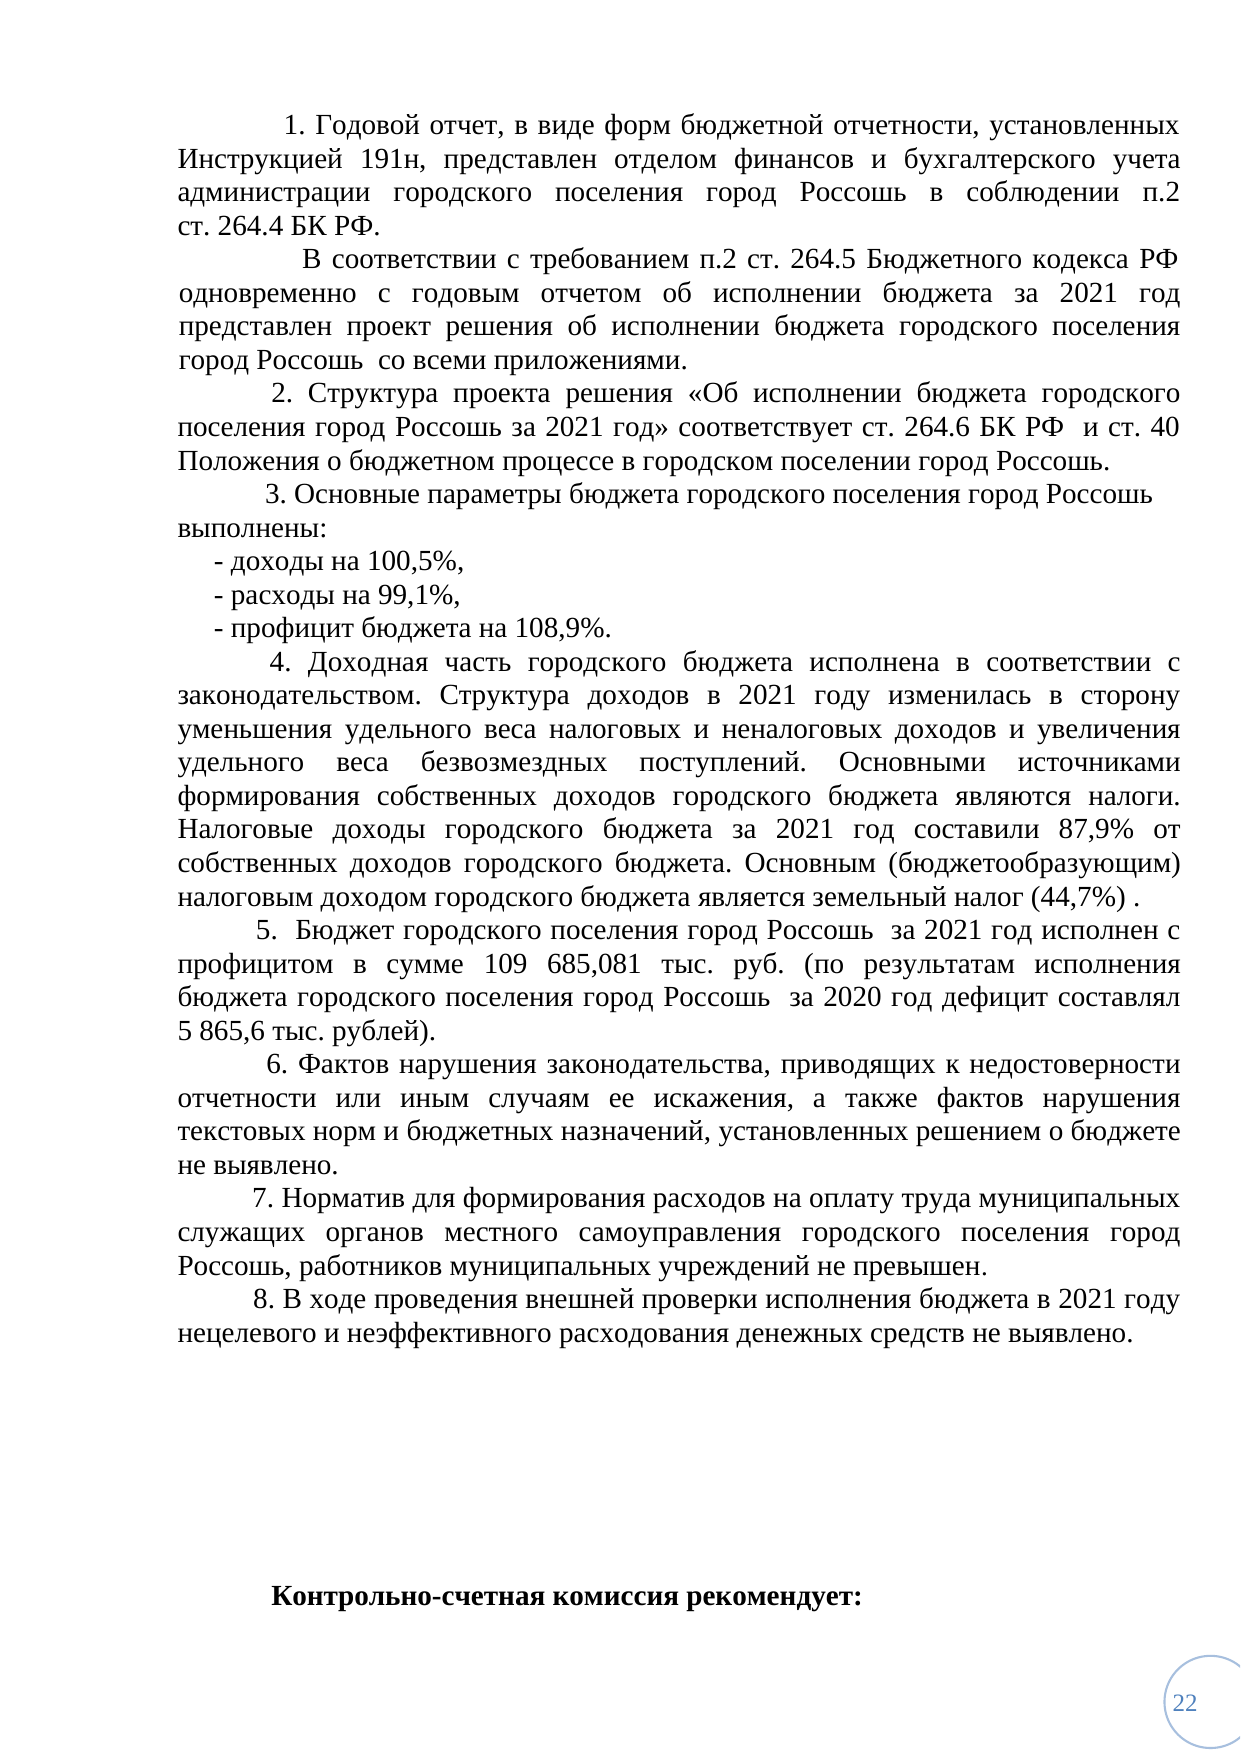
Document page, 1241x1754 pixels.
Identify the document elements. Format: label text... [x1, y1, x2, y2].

text 6. Фактов нарушения законодательства, приводящих к недостоверности отчетности или иным случаям ее искажения, а также фактов нарушения текстовых норм и бюджетных назначений, установленных решением о бюджете не выявлено. [177, 1046, 1181, 1181]
text Контрольно-счетная комиссия рекомендует: [177, 1578, 1181, 1612]
text 4. Доходная часть городского бюджета исполнена в соответствии с законодательством. Структура доходов в 2021 году изменилась в сторону уменьшения удельного веса налоговых и неналоговых доходов и увеличения удельного веса безвозмездных поступлений. Основными источниками формирования собственных доходов городского бюджета являются налоги. Налоговые доходы городского бюджета за 2021 год составили 87,9% от собственных доходов городского бюджета. Основным (бюджетообразующим) налоговым доходом городского бюджета является земельный налог (44,7%) . [177, 644, 1181, 912]
text 7. Норматив для формирования расходов на оплату труда муниципальных служащих органов местного самоуправления городского поселения город Россошь, работников муниципальных учреждений не превышен. [177, 1181, 1181, 1281]
text 3. Основные параметры бюджета городского поселения город Россошь выполнены: [177, 476, 1181, 543]
text - доходы на 100,5%, [177, 543, 1181, 577]
text 2. Структура проекта решения «Об исполнении бюджета городского поселения город Россошь за 2021 год» соответствует ст. 264.6 БК РФ и ст. 40 Положения о бюджетном процессе в городском поселении город Россошь. [177, 376, 1181, 476]
text 5. Бюджет городского поселения город Россошь за 2021 год исполнен с профицитом в сумме 109 685,081 тыс. руб. (по результатам исполнения бюджета городского поселения город Россошь за 2020 год дефицит составлял 5 865,6 тыс. рублей). [177, 912, 1181, 1046]
text 1. Годовой отчет, в виде форм бюджетной отчетности, установленных Инструкцией 191н, представлен отделом финансов и бухгалтерского учета администрации городского поселения город Россошь в соблюдении п.2 ст. 264.4 БК РФ. [177, 107, 1181, 241]
text 8. В ходе проведения внешней проверки исполнения бюджета в 2021 году нецелевого и неэффективного расходования денежных средств не выявлено. [177, 1281, 1181, 1348]
text - расходы на 99,1%, [177, 577, 1181, 610]
text В соответствии с требованием п.2 ст. 264.5 Бюджетного кодекса РФ одновременно с годовым отчетом об исполнении бюджета за 2021 год представлен проект решения об исполнении бюджета городского поселения город Россошь со всеми приложениями. [178, 241, 1181, 376]
text - профицит бюджета на 108,9%. [177, 610, 1181, 644]
